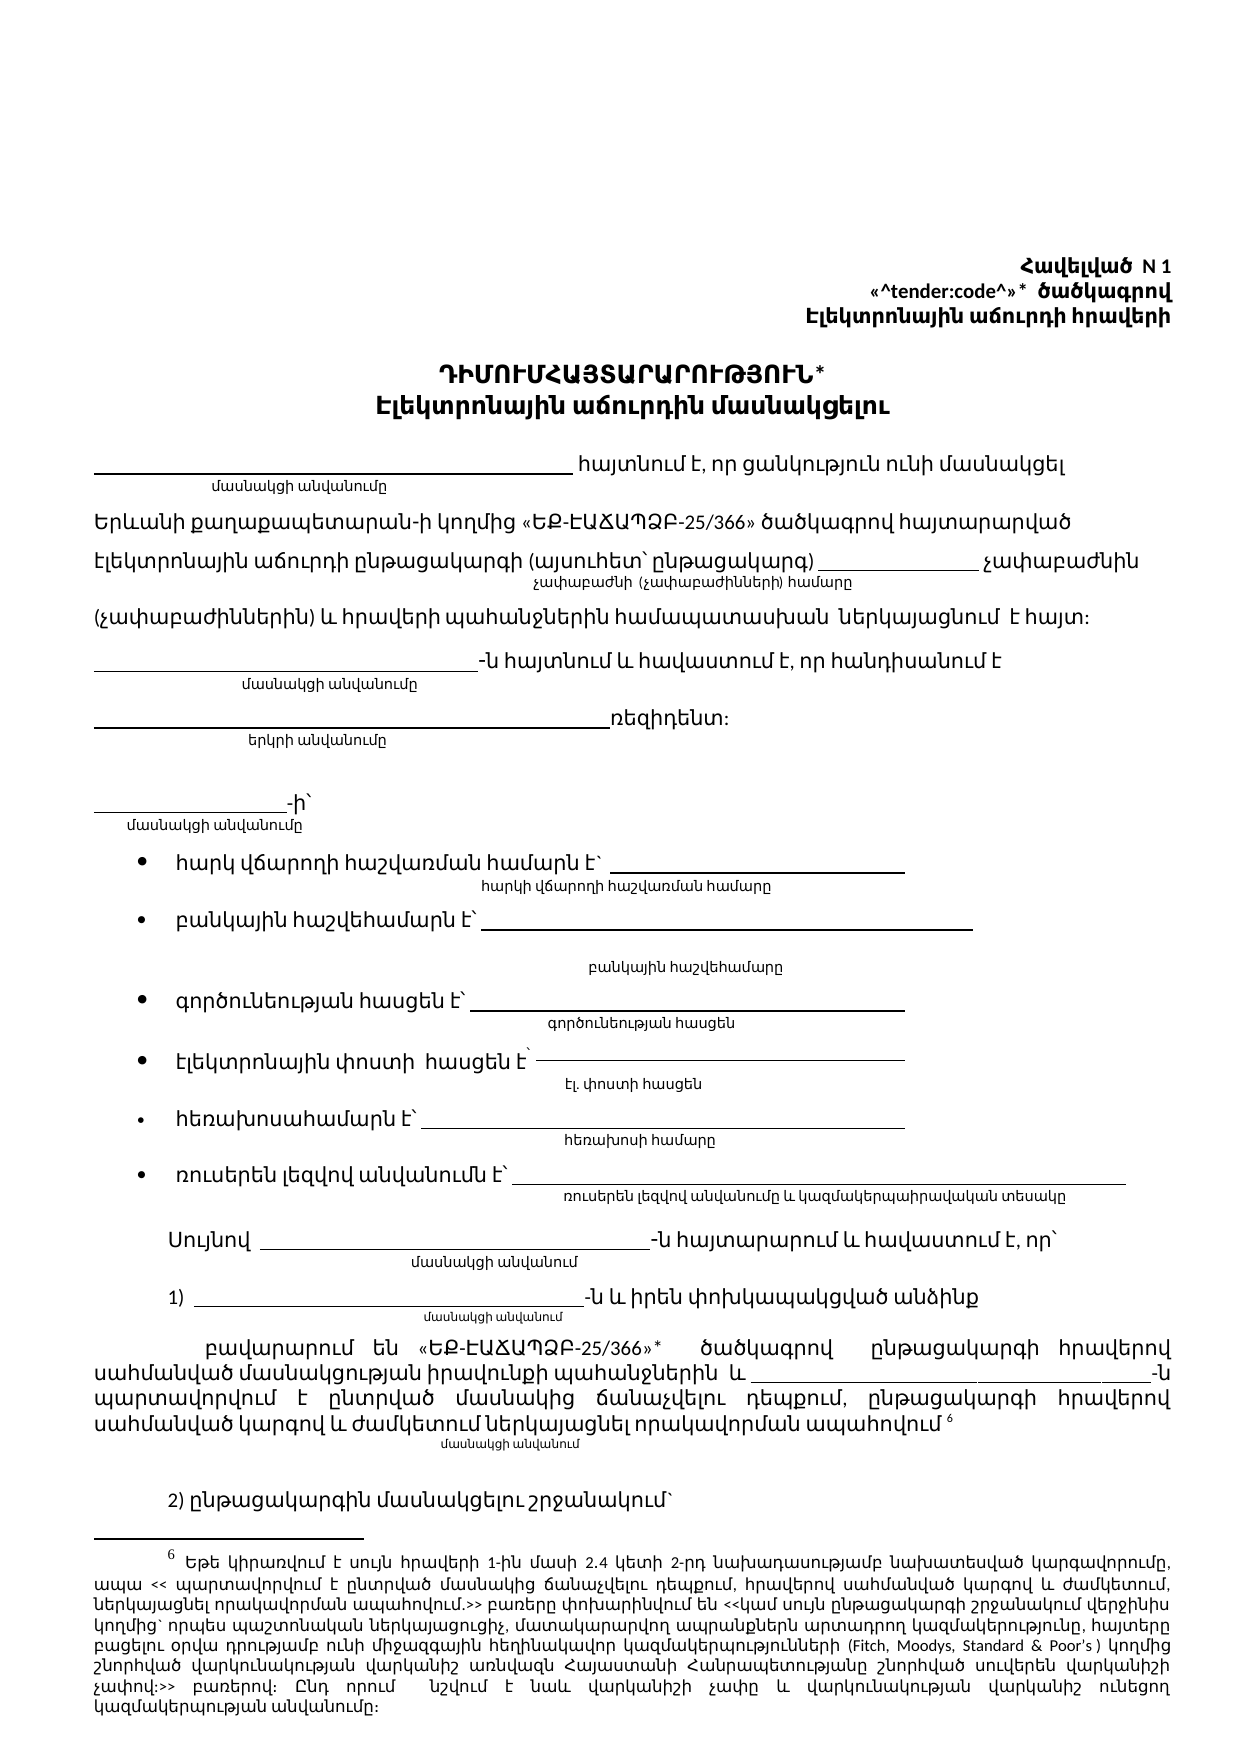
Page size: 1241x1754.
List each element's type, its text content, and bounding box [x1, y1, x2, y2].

text 2) ընթացակարգին մասնակցելու շրջանակում` [94, 1487, 1171, 1513]
text չափաբաժնի (չափաբաժինների) համարը [94, 573, 1171, 604]
text երկրի անվանումը [94, 731, 1171, 762]
list ռուսերեն լեզվով անվանումն է՝ [138, 1162, 1171, 1187]
list հարկ վճարողի հաշվառման համարն է` [138, 846, 1171, 877]
list էլեկտրոնային փոստի հասցեն է՝ [138, 1045, 1171, 1075]
text ռուսերեն լեզվով անվանումը և կազմակերպաիրավական տեսակը [94, 1187, 1171, 1218]
text էլ. փոստի հասցեն [94, 1075, 1171, 1106]
text Երևանի քաղաքապետարան-ի կողմից «ԵՔ-ԷԱՃԱՊՁԲ-25/366» ծածկագրով հայտարարված [94, 507, 1171, 535]
text (չափաբաժիններին) և հրավերի պահանջներին համապատասխան ներկայացնում է հայտ: [94, 604, 1171, 629]
text «^tender:code^»* ծածկագրով [94, 278, 1171, 304]
text Էլեկտրոնային աճուրդի հրավերի [94, 304, 1171, 329]
text մասնակցի անվանում [94, 1309, 1171, 1335]
text հարկի վճարողի հաշվառման համարը [94, 877, 1171, 907]
list գործունեության հասցեն է՝ [138, 989, 1171, 1014]
list բանկային հաշվեհամարն է՝ [138, 907, 1171, 958]
text -ն հայտնում և հավաստում է, որ հանդիսանում է [94, 644, 1171, 675]
text մասնակցի անվանումը [94, 675, 1171, 706]
text մասնակցի անվանումը [94, 816, 1171, 846]
text մասնակցի անվանում [94, 1253, 1171, 1284]
subtitle Էլեկտրոնային աճուրդին մասնակցելու [94, 390, 1171, 421]
text էլեկտրոնային աճուրդի ընթացակարգի (այսուհետ՝ ընթացակարգ) չափաբաժնին [94, 548, 1171, 573]
text Սույնով -ն հայտարարում և հավաստում է, որ՝ [94, 1223, 1171, 1253]
text բանկային հաշվեհամարը [94, 958, 1171, 989]
list հեռախոսահամարն է՝ [138, 1106, 1171, 1131]
text հայտնում է, որ ցանկություն ունի մասնակցել [94, 451, 1171, 477]
text մասնակցի անվանում [94, 1436, 1171, 1462]
text մասնակցի անվանումը [94, 477, 1171, 507]
text -ի՝ [94, 790, 1171, 816]
text ռեզիդենտ: [94, 706, 1171, 731]
text հեռախոսի համարը [462, 1131, 1171, 1162]
text բավարարում են «ԵՔ-ԷԱՃԱՊՁԲ-25/366»* ծածկագրով ընթացակարգի հրավերով սահմանված մասնակցության իրավունքի պահանջներին և -ն պարտավորվում է ընտրված մասնակից ճանաչվելու դեպքում, ընթացակարգի հրավերով սահմանված կարգով և ժամկետում ներկայացնել որակավորման ապահովում [94, 1335, 1171, 1436]
text 1) -ն և իրեն փոխկապակցված անձինք [94, 1284, 1171, 1309]
text գործունեության հասցեն [94, 1014, 1171, 1045]
text ԴԻՄՈՒՄՀԱՅՏԱՐԱՐՈՒԹՅՈՒՆ* [94, 360, 1171, 390]
text Հավելված N 1 [94, 253, 1171, 278]
